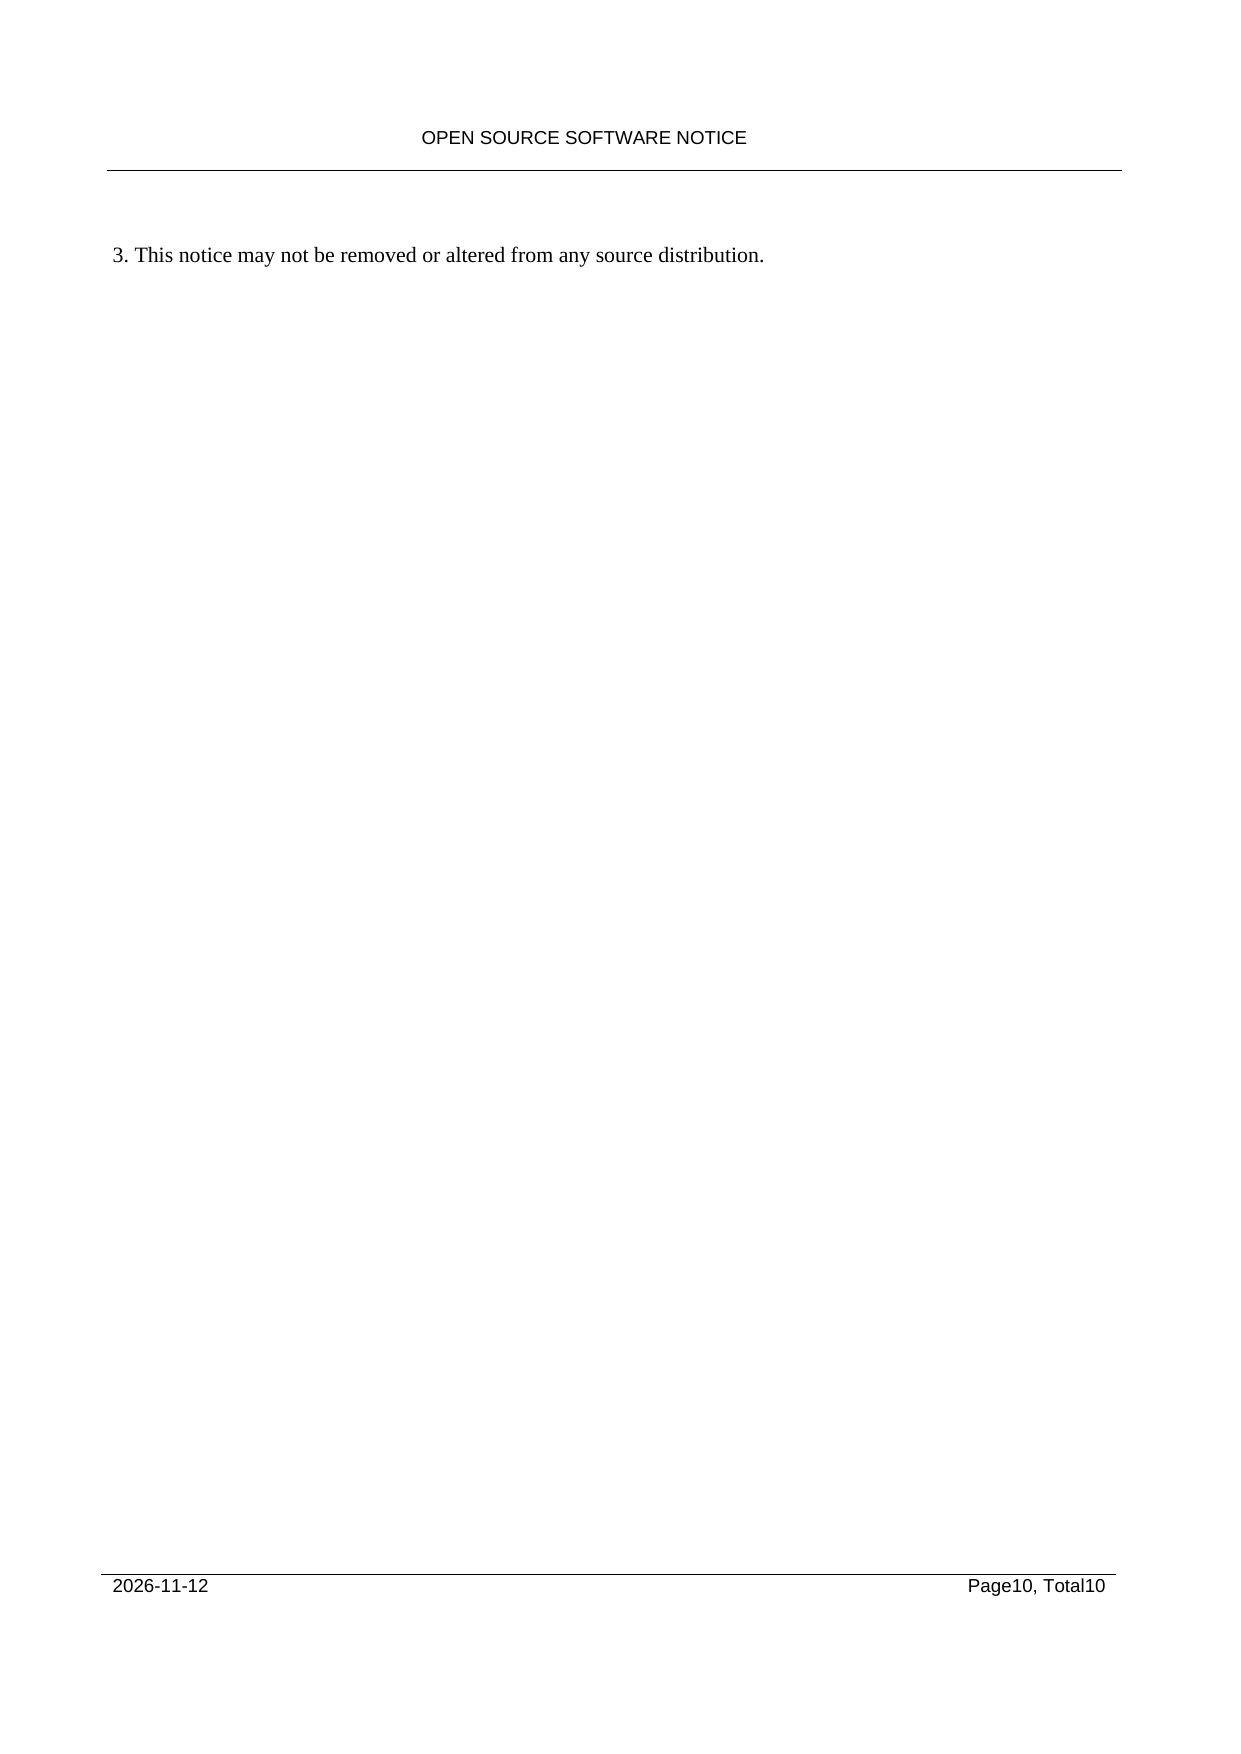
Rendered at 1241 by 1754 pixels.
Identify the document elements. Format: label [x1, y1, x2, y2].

text [112, 206, 1128, 304]
